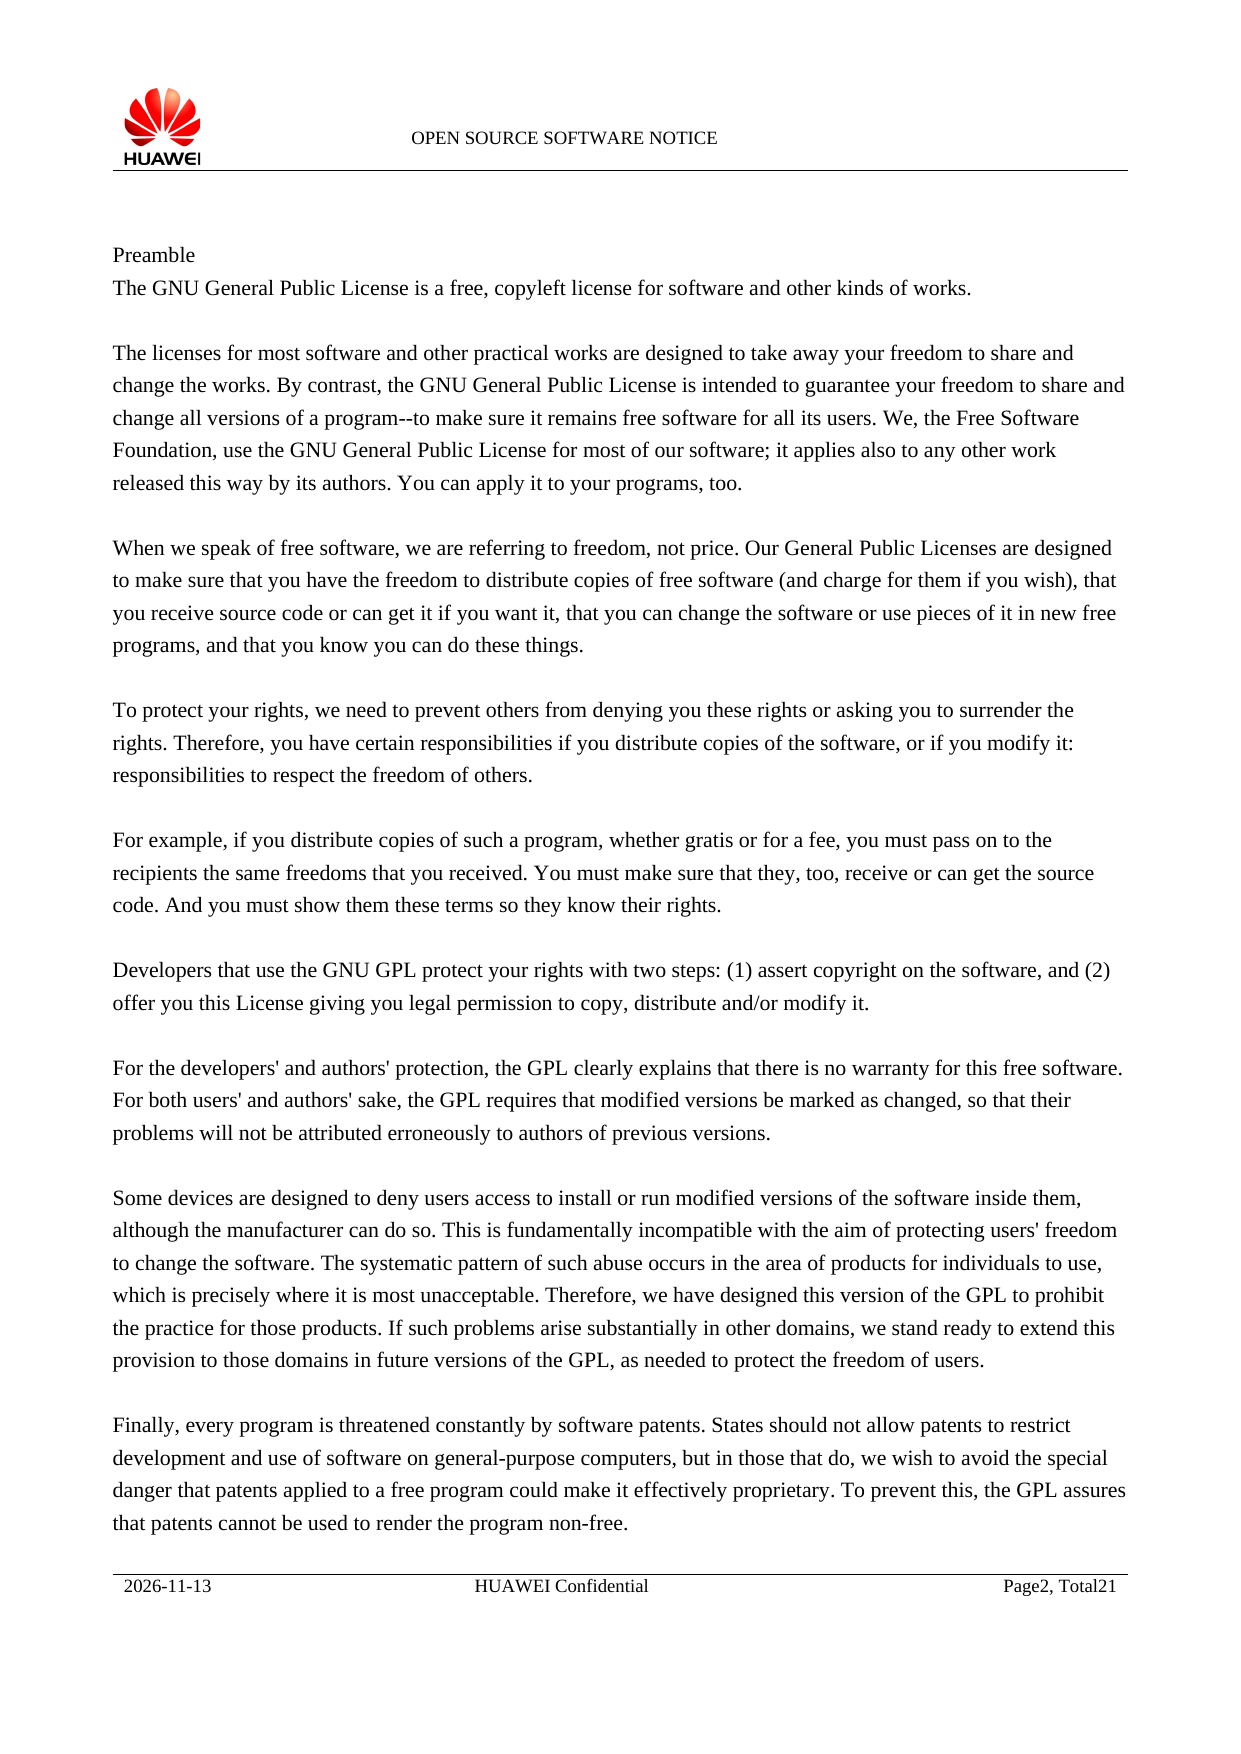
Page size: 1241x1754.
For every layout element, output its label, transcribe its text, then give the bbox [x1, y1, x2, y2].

picture [124, 88, 201, 165]
